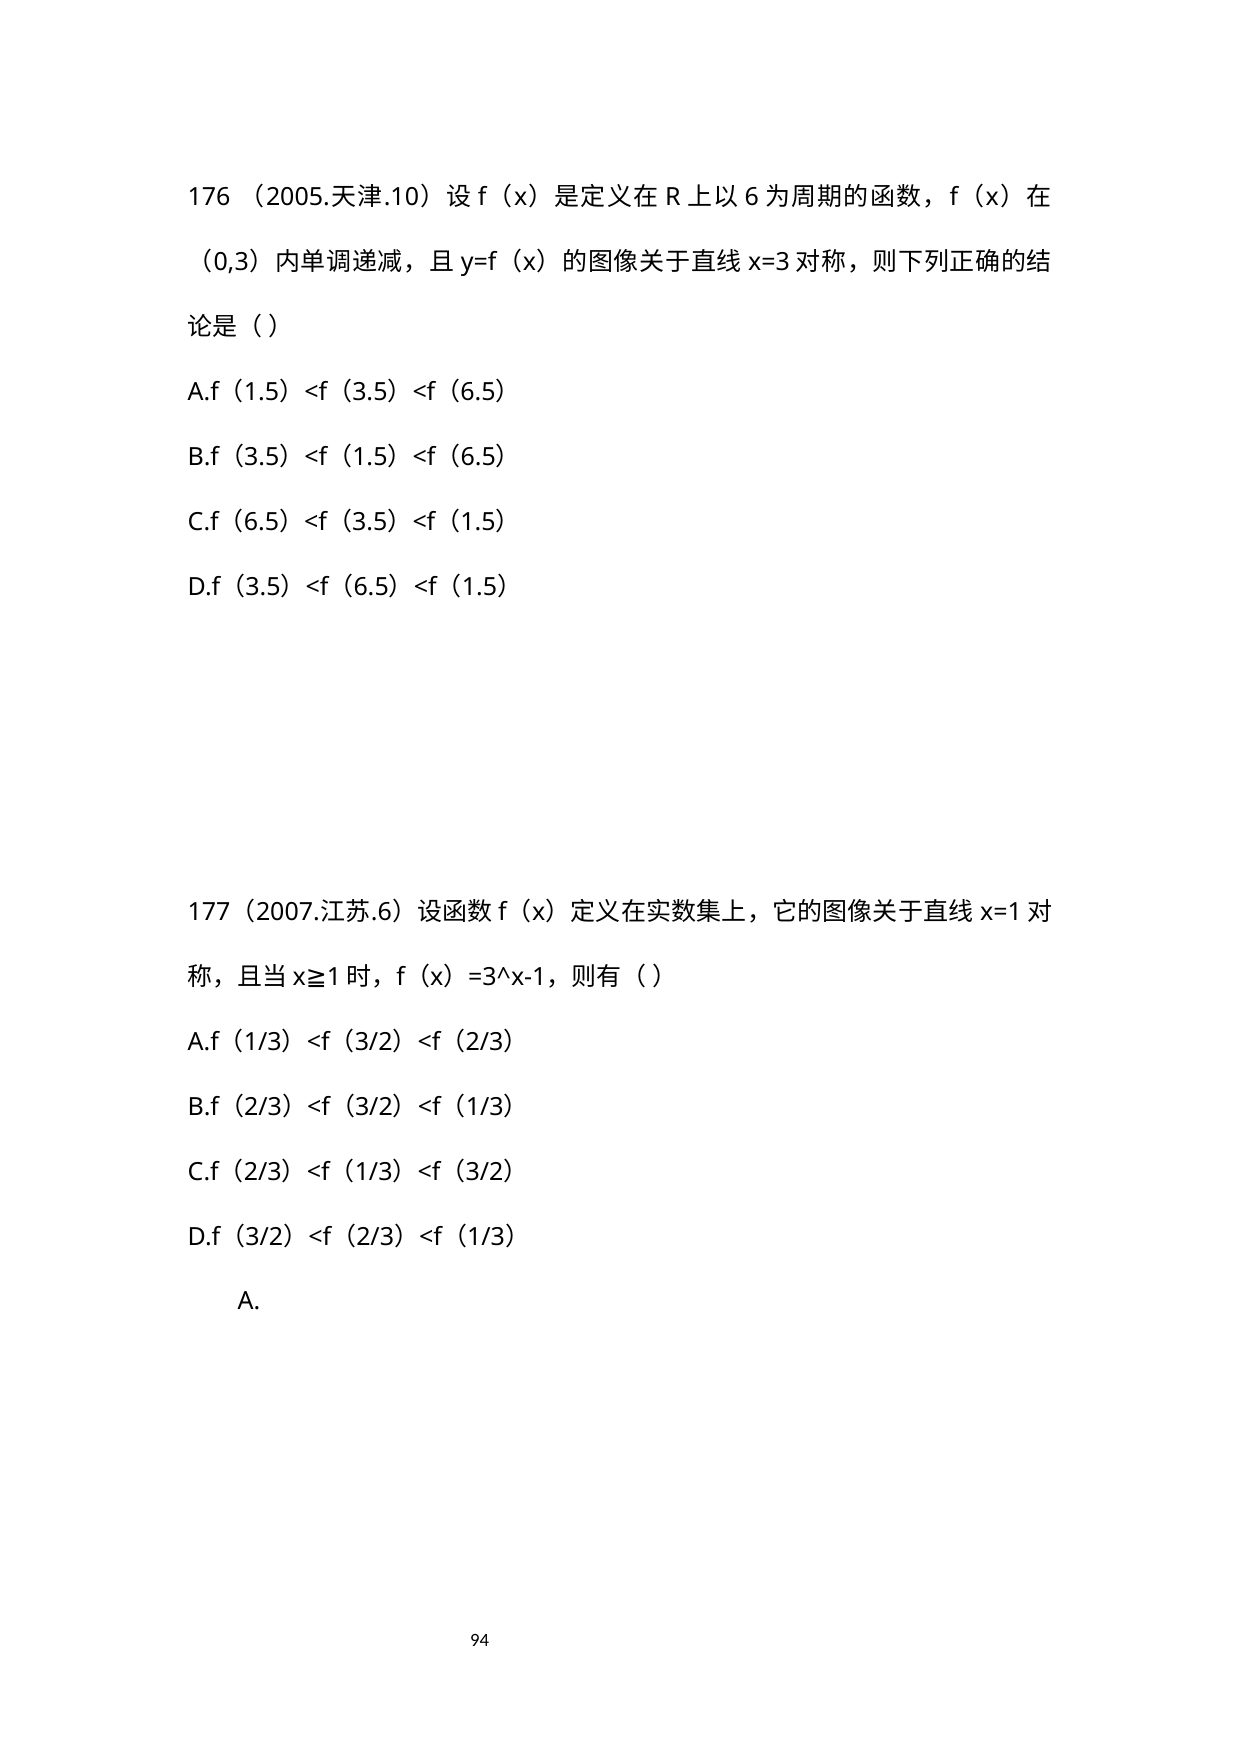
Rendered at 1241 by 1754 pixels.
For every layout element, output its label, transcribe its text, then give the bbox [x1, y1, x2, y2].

list C.f（2/3）<f（1/3）<f（3/2） [187, 1137, 1053, 1202]
list D.f（3.5）<f（6.5）<f（1.5） [187, 552, 1053, 617]
list A.f（1/3）<f（3/2）<f（2/3） [187, 1007, 1053, 1072]
list A.f（1.5）<f（3.5）<f（6.5） [187, 357, 1053, 422]
list 177（2007.江苏.6）设函数f（x）定义在实数集上，它的图像关于直线x=1对称，且当x≧1时，f（x）=3^x-1，则有（ ） [187, 877, 1053, 1007]
list B.f（2/3）<f（3/2）<f（1/3） [187, 1072, 1053, 1137]
list B.f（3.5）<f（1.5）<f（6.5） [187, 422, 1053, 487]
list C.f（6.5）<f（3.5）<f（1.5） [187, 487, 1053, 552]
list 176 （2005.天津.10）设f（x）是定义在R上以6为周期的函数，f（x）在（0,3）内单调递减，且y=f（x）的图像关于直线x=3对称，则下列正确的结论是（ ） [187, 162, 1053, 357]
list D.f（3/2）<f（2/3）<f（1/3） [187, 1202, 1053, 1267]
